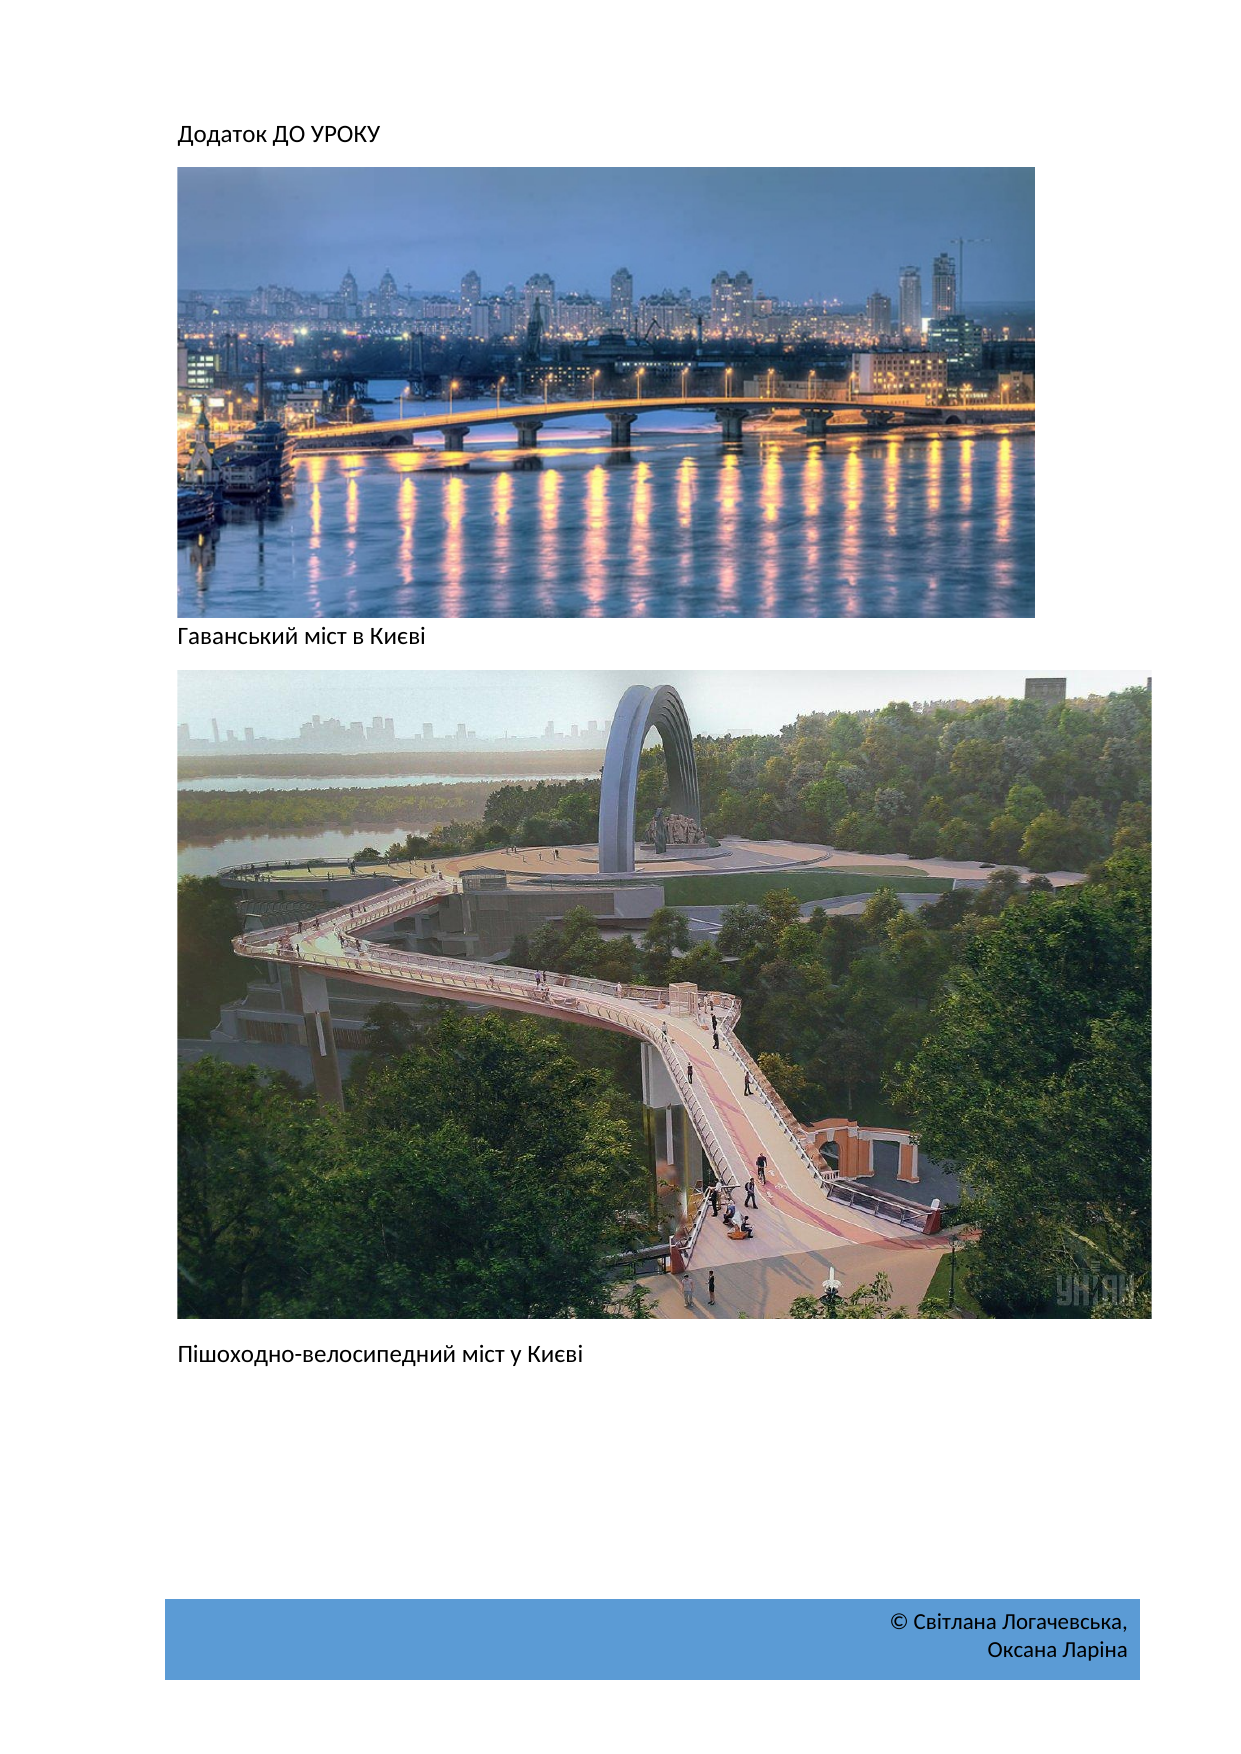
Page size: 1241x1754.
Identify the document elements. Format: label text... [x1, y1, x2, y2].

picture [177, 670, 1152, 1319]
text Пішоходно-велосипедний міст у Києві [177, 1338, 1152, 1368]
picture [177, 167, 1035, 618]
text Додаток ДО УРОКУ [177, 118, 1152, 149]
